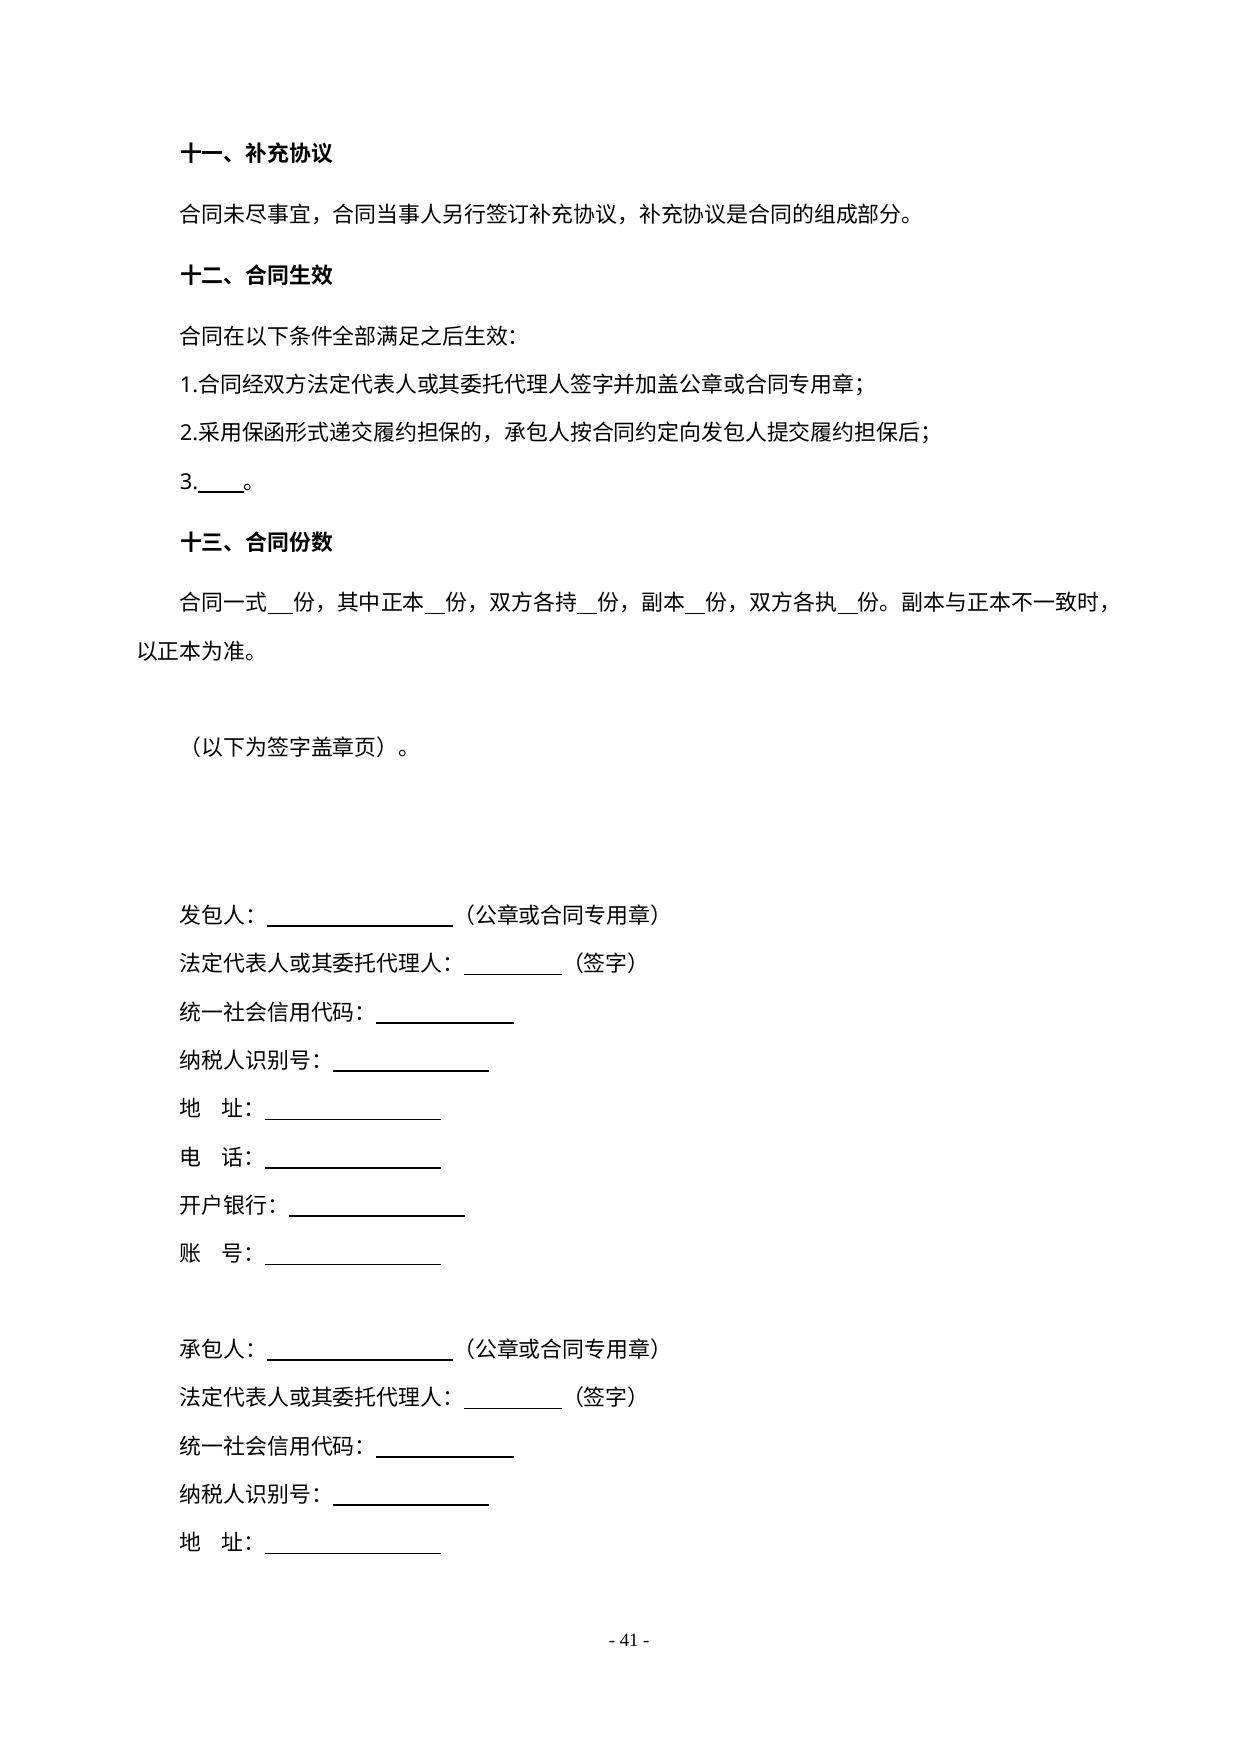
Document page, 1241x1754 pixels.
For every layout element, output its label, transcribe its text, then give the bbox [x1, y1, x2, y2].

text 1.合同经双方法定代表人或其委托代理人签字并加盖公章或合同专用章； [136, 367, 1122, 399]
text 地 址： [136, 1091, 1122, 1123]
subtitle 十一、补充协议 [136, 136, 1122, 168]
text 开户银行： [136, 1188, 1122, 1220]
text 2.采用保函形式递交履约担保的，承包人按合同约定向发包人提交履约担保后； [136, 415, 1122, 447]
text 账 号： [136, 1236, 1122, 1268]
text 发包人： （公章或合同专用章） [136, 898, 1122, 930]
text （以下为签字盖章页）。 [136, 729, 1122, 762]
text 地 址： [136, 1525, 1122, 1557]
subtitle 十三、合同份数 [136, 524, 1122, 557]
text 3. 。 [136, 463, 1122, 496]
text 合同未尽事宜，合同当事人另行签订补充协议，补充协议是合同的组成部分。 [136, 197, 1122, 229]
text 统一社会信用代码： [136, 1428, 1122, 1461]
text 纳税人识别号： [136, 1477, 1122, 1509]
text 合同一式 份，其中正本 份，双方各持 份，副本 份，双方各执 份。副本与正本不一致时，以正本为准。 [136, 585, 1122, 666]
text 合同在以下条件全部满足之后生效： [136, 318, 1122, 351]
text 电 话： [136, 1139, 1122, 1172]
text 统一社会信用代码： [136, 994, 1122, 1027]
text 承包人： （公章或合同专用章） [136, 1332, 1122, 1364]
subtitle 十二、合同生效 [136, 257, 1122, 290]
text 法定代表人或其委托代理人： （签字） [136, 1380, 1122, 1412]
text 法定代表人或其委托代理人： （签字） [136, 946, 1122, 978]
text 纳税人识别号： [136, 1043, 1122, 1075]
